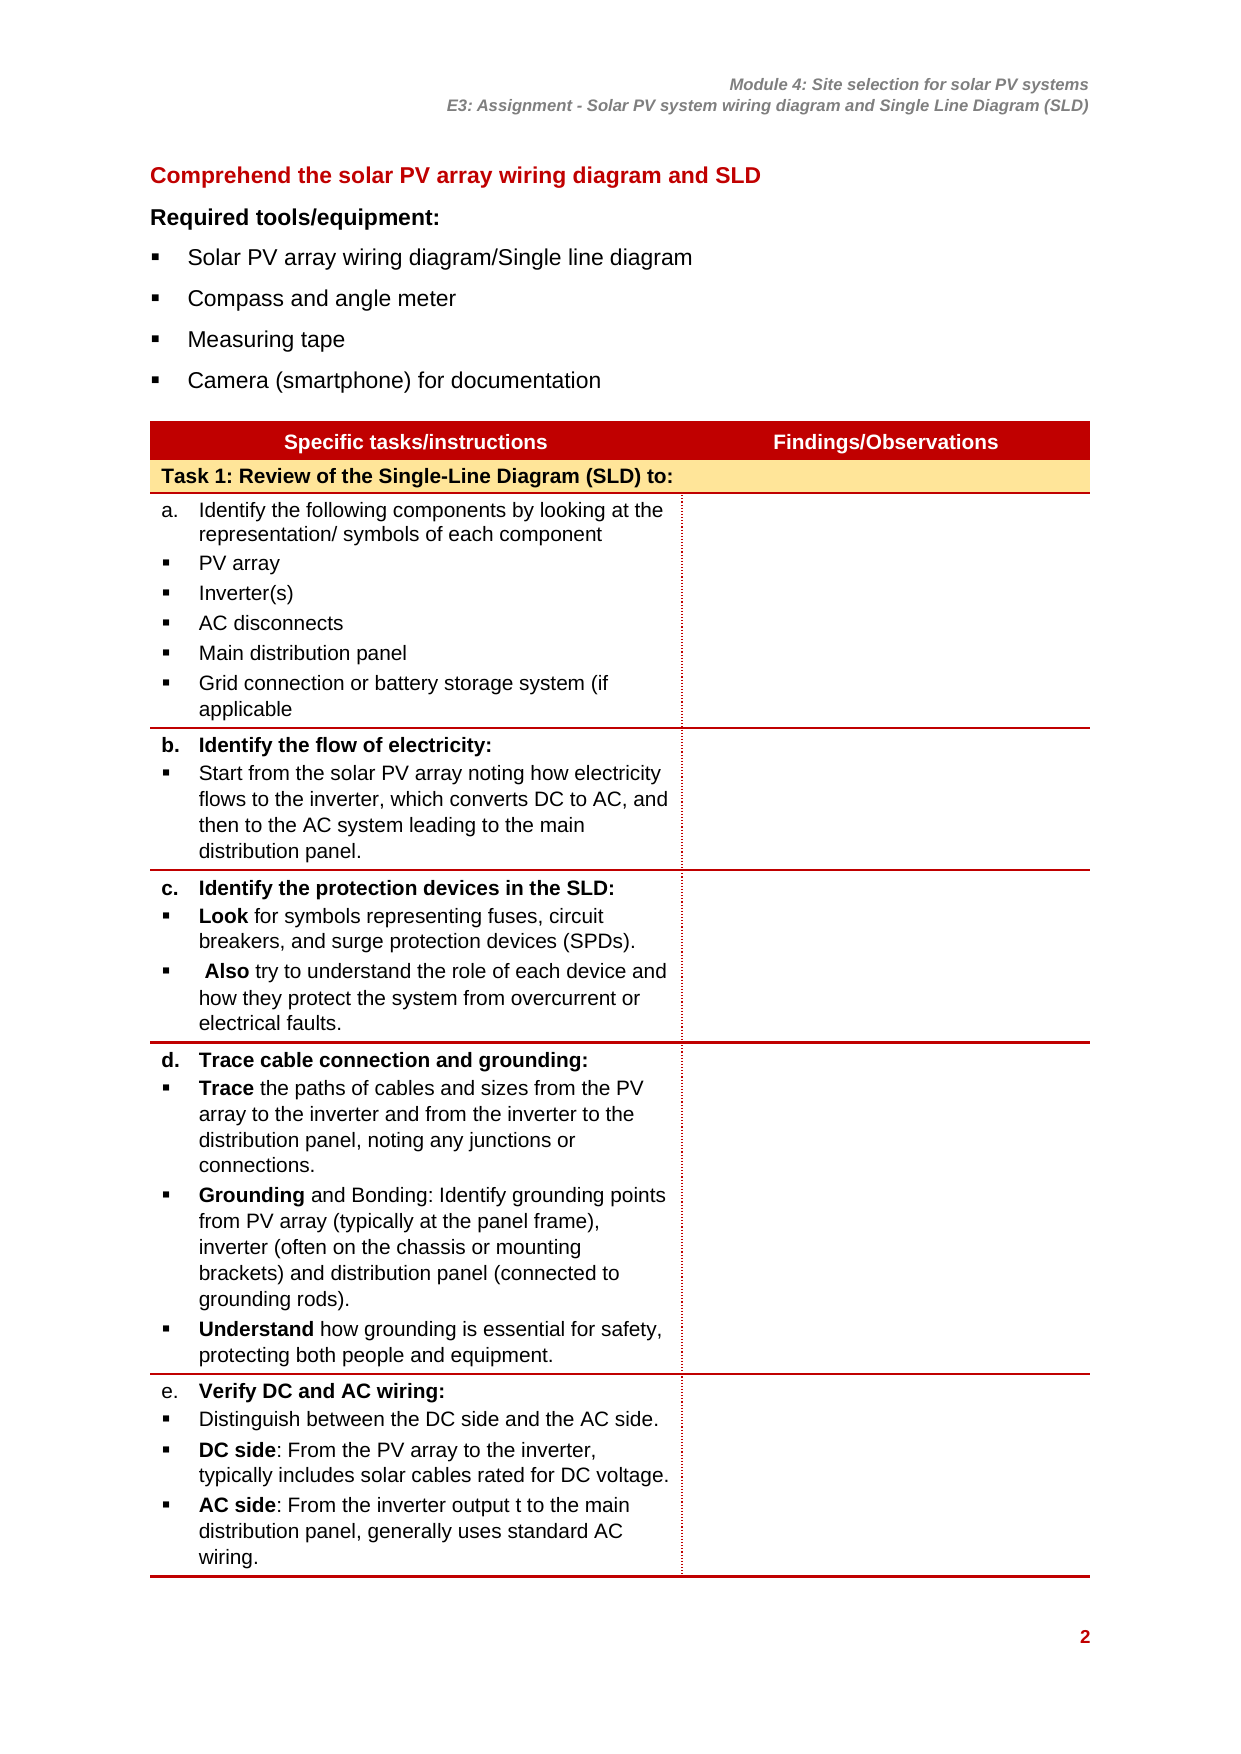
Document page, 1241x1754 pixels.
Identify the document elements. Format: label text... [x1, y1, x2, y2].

text Required tools/equipment: [150, 203, 1090, 230]
table_cell Identify the following components by looking at the representation/ symbols of each component PV array Inverter(s) AC disconnects Main distribution panel Grid connection or battery storage system (if applicable [150, 494, 682, 727]
table_cell Task 1: Review of the Single-Line Diagram (SLD) to: [150, 460, 1090, 492]
list Measuring tape [150, 326, 1090, 353]
table_cell [682, 494, 1090, 727]
table_cell [682, 871, 1090, 1041]
table_cell Verify DC and AC wiring: Distinguish between the DC side and the AC side. DC side: From the PV array to the inverter, typically includes solar cables rated for DC voltage. AC side: From the inverter output t to the main distribution panel, generally uses standard AC wiring. [150, 1375, 682, 1575]
list Solar PV array wiring diagram/Single line diagram [150, 244, 1090, 271]
text Comprehend the solar PV array wiring diagram and SLD [150, 162, 1090, 189]
table_header Findings/Observations [682, 425, 1090, 458]
table_cell [682, 1375, 1090, 1575]
table_header Specific tasks/instructions [150, 425, 682, 458]
table_cell Identify the protection devices in the SLD: Look for symbols representing fuses, circuit breakers, and surge protection devices (SPDs). Also try to understand the role of each device and how they protect the system from overcurrent or electrical faults. [150, 871, 682, 1041]
list Compass and angle meter [150, 285, 1090, 312]
table_cell [682, 729, 1090, 869]
table_cell [682, 1044, 1090, 1373]
table_cell Identify the flow of electricity: Start from the solar PV array noting how electricity flows to the inverter, which converts DC to AC, and then to the AC system leading to the main distribution panel. [150, 729, 682, 869]
list Camera (smartphone) for documentation [150, 367, 1090, 393]
table_cell Trace cable connection and grounding: Trace the paths of cables and sizes from the PV array to the inverter and from the inverter to the distribution panel, noting any junctions or connections. Grounding and Bonding: Identify grounding points from PV array (typically at the panel frame), inverter (often on the chassis or mounting brackets) and distribution panel (connected to grounding rods). Understand how grounding is essential for safety, protecting both people and equipment. [150, 1044, 682, 1373]
